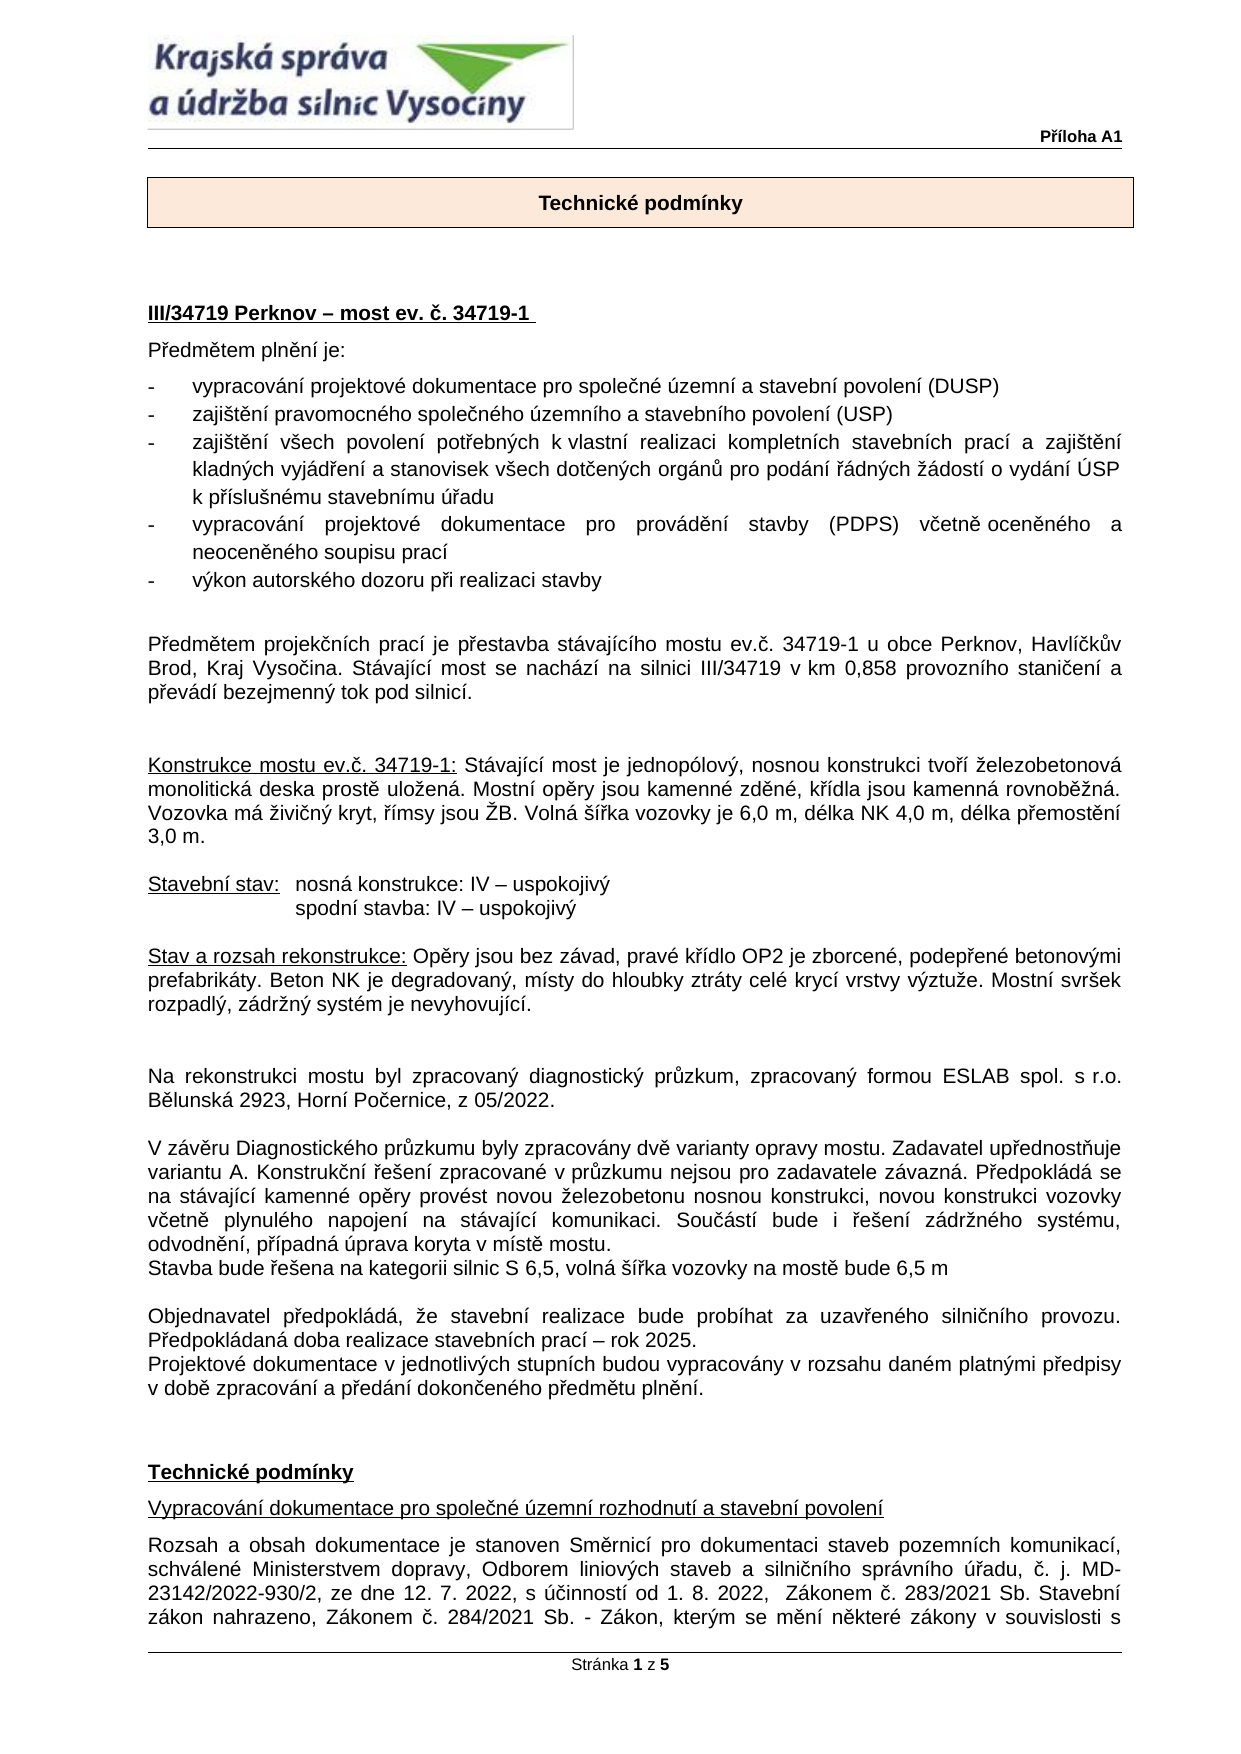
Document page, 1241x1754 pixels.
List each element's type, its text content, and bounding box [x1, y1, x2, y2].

text Konstrukce mostu ev.č. 34719-1: Stávající most je jednopólový, nosnou konstrukci tvoří železobetonová monolitická deska prostě uložená. Mostní opěry jsou kamenné zděné, křídla jsou kamenná rovnoběžná. Vozovka má živičný kryt, římsy jsou ŽB. Volná šířka vozovky je 6,0 m, délka NK 4,0 m, délka přemostění 3,0 m. [148, 752, 1122, 848]
list výkon autorského dozoru při realizaci stavby [148, 567, 1122, 592]
list vypracování projektové dokumentace pro společné územní a stavební povolení (DUSP) [148, 374, 1122, 398]
table_header Technické podmínky [148, 178, 1133, 227]
list vypracování projektové dokumentace pro provádění stavby (PDPS) včetně oceněného a neoceněného soupisu prací [148, 512, 1122, 564]
text Stavba bude řešena na kategorii silnic S 6,5, volná šířka vozovky na mostě bude 6,5 m [148, 1256, 1122, 1279]
picture [147, 35, 574, 131]
text Projektové dokumentace v jednotlivých stupních budou vypracovány v rozsahu daném platnými předpisy v době zpracování a předání dokončeného předmětu plnění. [148, 1351, 1122, 1399]
text Technické podmínky [148, 1460, 1122, 1484]
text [148, 1533, 1122, 1628]
text Na rekonstrukci mostu byl zpracovaný diagnostický průzkum, zpracovaný formou ESLAB spol. s r.o. Bělunská 2923, Horní Počernice, z 05/2022. [148, 1064, 1122, 1112]
text Stav a rozsah rekonstrukce: Opěry jsou bez závad, pravé křídlo OP2 je zborcené, podepřené betonovými prefabrikáty. Beton NK je degradovaný, místy do hloubky ztráty celé krycí vrstvy výztuže. Mostní svršek rozpadlý, zádržný systém je nevyhovující. [148, 944, 1122, 1016]
text V závěru Diagnostického průzkumu byly zpracovány dvě varianty opravy mostu. Zadavatel upřednostňuje variantu A. Konstrukční řešení zpracované v průzkumu nejsou pro zadavatele závazná. Předpokládá se na stávající kamenné opěry provést novou železobetonu nosnou konstrukci, novou konstrukci vozovky včetně plynulého napojení na stávající komunikaci. Součástí bude i řešení zádržného systému, odvodnění, případná úprava koryta v místě mostu. [148, 1136, 1122, 1256]
text Vypracování dokumentace pro společné územní rozhodnutí a stavební povolení [148, 1496, 1122, 1520]
text spodní stavba: IV – uspokojivý [221, 896, 1122, 920]
text Předmětem plnění je: [148, 338, 1122, 362]
text III/34719 Perknov – most ev. č. 34719-1 [148, 301, 1122, 325]
text Předmětem projekčních prací je přestavba stávajícího mostu ev.č. 34719-1 u obce Perknov, Havlíčkův Brod, Kraj Vysočina. Stávající most se nachází na silnici III/34719 v km 0,858 provozního staničení a převádí bezejmenný tok pod silnicí. [148, 632, 1122, 703]
list zajištění všech povolení potřebných k vlastní realizaci kompletních stavebních prací a zajištění kladných vyjádření a stanovisek všech dotčených orgánů pro podání řádných žádostí o vydání ÚSP k příslušnému stavebnímu úřadu [148, 429, 1122, 509]
text Stavební stav: nosná konstrukce: IV – uspokojivý [148, 872, 1122, 896]
list zajištění pravomocného společného územního a stavebního povolení (USP) [148, 402, 1122, 426]
text Objednavatel předpokládá, že stavební realizace bude probíhat za uzavřeného silničního provozu. Předpokládaná doba realizace stavebních prací – rok 2025. [148, 1303, 1122, 1351]
